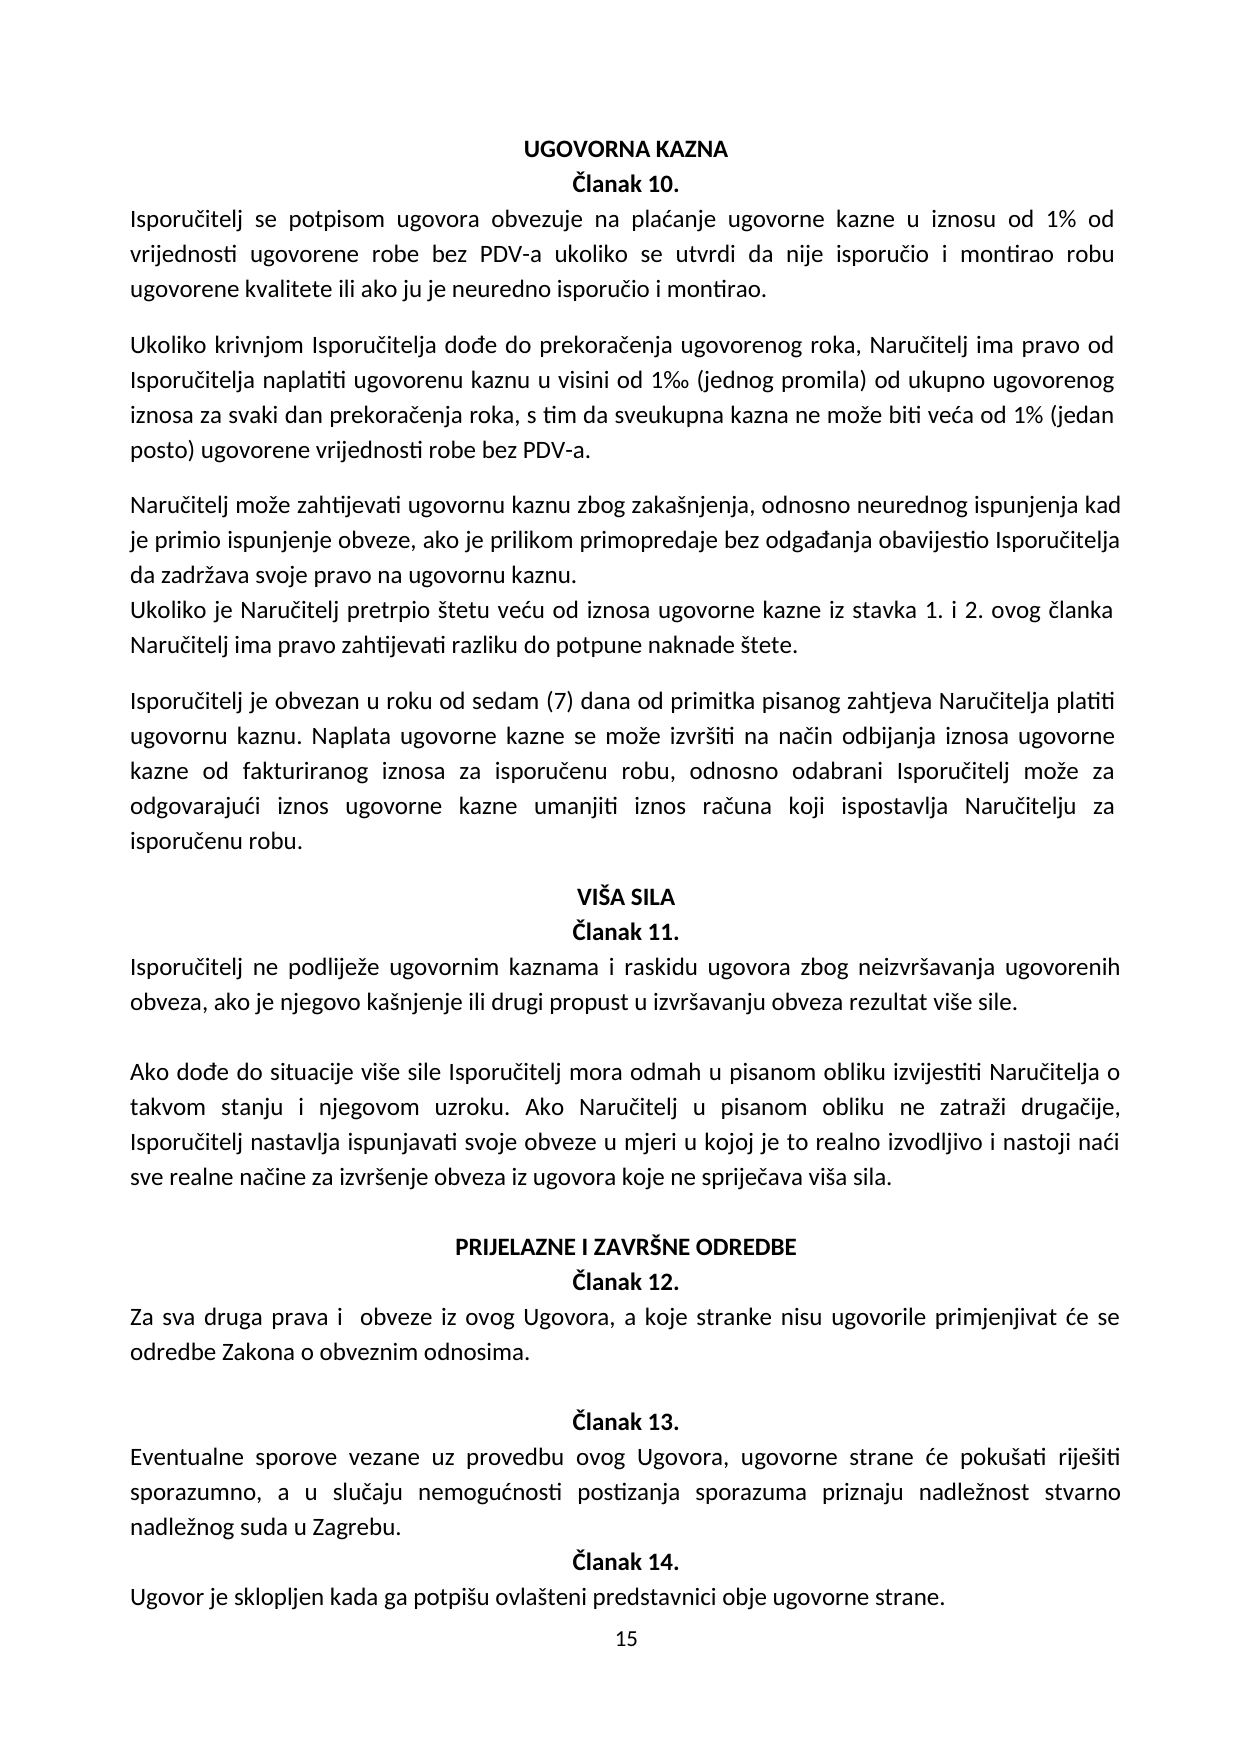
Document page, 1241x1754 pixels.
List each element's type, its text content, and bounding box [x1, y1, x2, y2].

text VIŠA SILA [130, 881, 1122, 912]
text Ukoliko je Naručitelj pretrpio štetu veću od iznosa ugovorne kazne iz stavka 1. i 2. ovog članka Naručitelj ima pravo zahtijevati razliku do potpune naknade štete. [130, 594, 1116, 660]
text UGOVORNA KAZNA [130, 133, 1122, 163]
text Isporučitelj je obvezan u roku od sedam (7) dana od primitka pisanog zahtjeva Naručitelja platiti ugovornu kaznu. Naplata ugovorne kazne se može izvršiti na način odbijanja iznosa ugovorne kazne od fakturiranog iznosa za isporučenu robu, odnosno odabrani Isporučitelj može za odgovarajući iznos ugovorne kazne umanjiti iznos računa koji ispostavlja Naručitelju za isporučenu robu. [130, 685, 1116, 856]
text Ukoliko krivnjom Isporučitelja dođe do prekoračenja ugovorenog roka, Naručitelj ima pravo od Isporučitelja naplatiti ugovorenu kaznu u visini od 1‰ (jednog promila) od ukupno ugovorenog iznosa za svaki dan prekoračenja roka, s tim da sveukupna kazna ne može biti veća od 1% (jedan posto) ugovorene vrijednosti robe bez PDV-a. [130, 329, 1116, 464]
text Naručitelj može zahtijevati ugovornu kaznu zbog zakašnjenja, odnosno neurednog ispunjenja kad je primio ispunjenje obveze, ako je prilikom primopredaje bez odgađanja obavijestio Isporučitelja da zadržava svoje pravo na ugovornu kaznu. [130, 489, 1122, 590]
text Članak 13. [130, 1406, 1122, 1437]
text PRIJELAZNE I ZAVRŠNE ODREDBE [130, 1231, 1122, 1262]
text Članak 12. [130, 1266, 1122, 1297]
text Ako dođe do situacije više sile Isporučitelj mora odmah u pisanom obliku izvijestiti Naručitelja o takvom stanju i njegovom uzroku. Ako Naručitelj u pisanom obliku ne zatraži drugačije, Isporučitelj nastavlja ispunjavati svoje obveze u mjeri u kojoj je to realno izvodljivo i nastoji naći sve realne načine za izvršenje obveza iz ugovora koje ne spriječava viša sila. [130, 1056, 1122, 1192]
text Članak 14. [130, 1546, 1122, 1577]
text Članak 11. [130, 916, 1122, 947]
text Isporučitelj ne podliježe ugovornim kaznama i raskidu ugovora zbog neizvršavanja ugovorenih obveza, ako je njegovo kašnjenje ili drugi propust u izvršavanju obveza rezultat više sile. [130, 951, 1122, 1017]
text Ugovor je sklopljen kada ga potpišu ovlašteni predstavnici obje ugovorne strane. [130, 1581, 1122, 1612]
text Isporučitelj se potpisom ugovora obvezuje na plaćanje ugovorne kazne u iznosu od 1% od vrijednosti ugovorene robe bez PDV-a ukoliko se utvrdi da nije isporučio i montirao robu ugovorene kvalitete ili ako ju je neuredno isporučio i montirao. [130, 203, 1116, 303]
text Članak 10. [130, 168, 1122, 198]
text Eventualne sporove vezane uz provedbu ovog Ugovora, ugovorne strane će pokušati riješiti sporazumno, a u slučaju nemogućnosti postizanja sporazuma priznaju nadležnost stvarno nadležnog suda u Zagrebu. [130, 1441, 1122, 1542]
text Za sva druga prava i obveze iz ovog Ugovora, a koje stranke nisu ugovorile primjenjivat će se odredbe Zakona o obveznim odnosima. [130, 1301, 1122, 1367]
